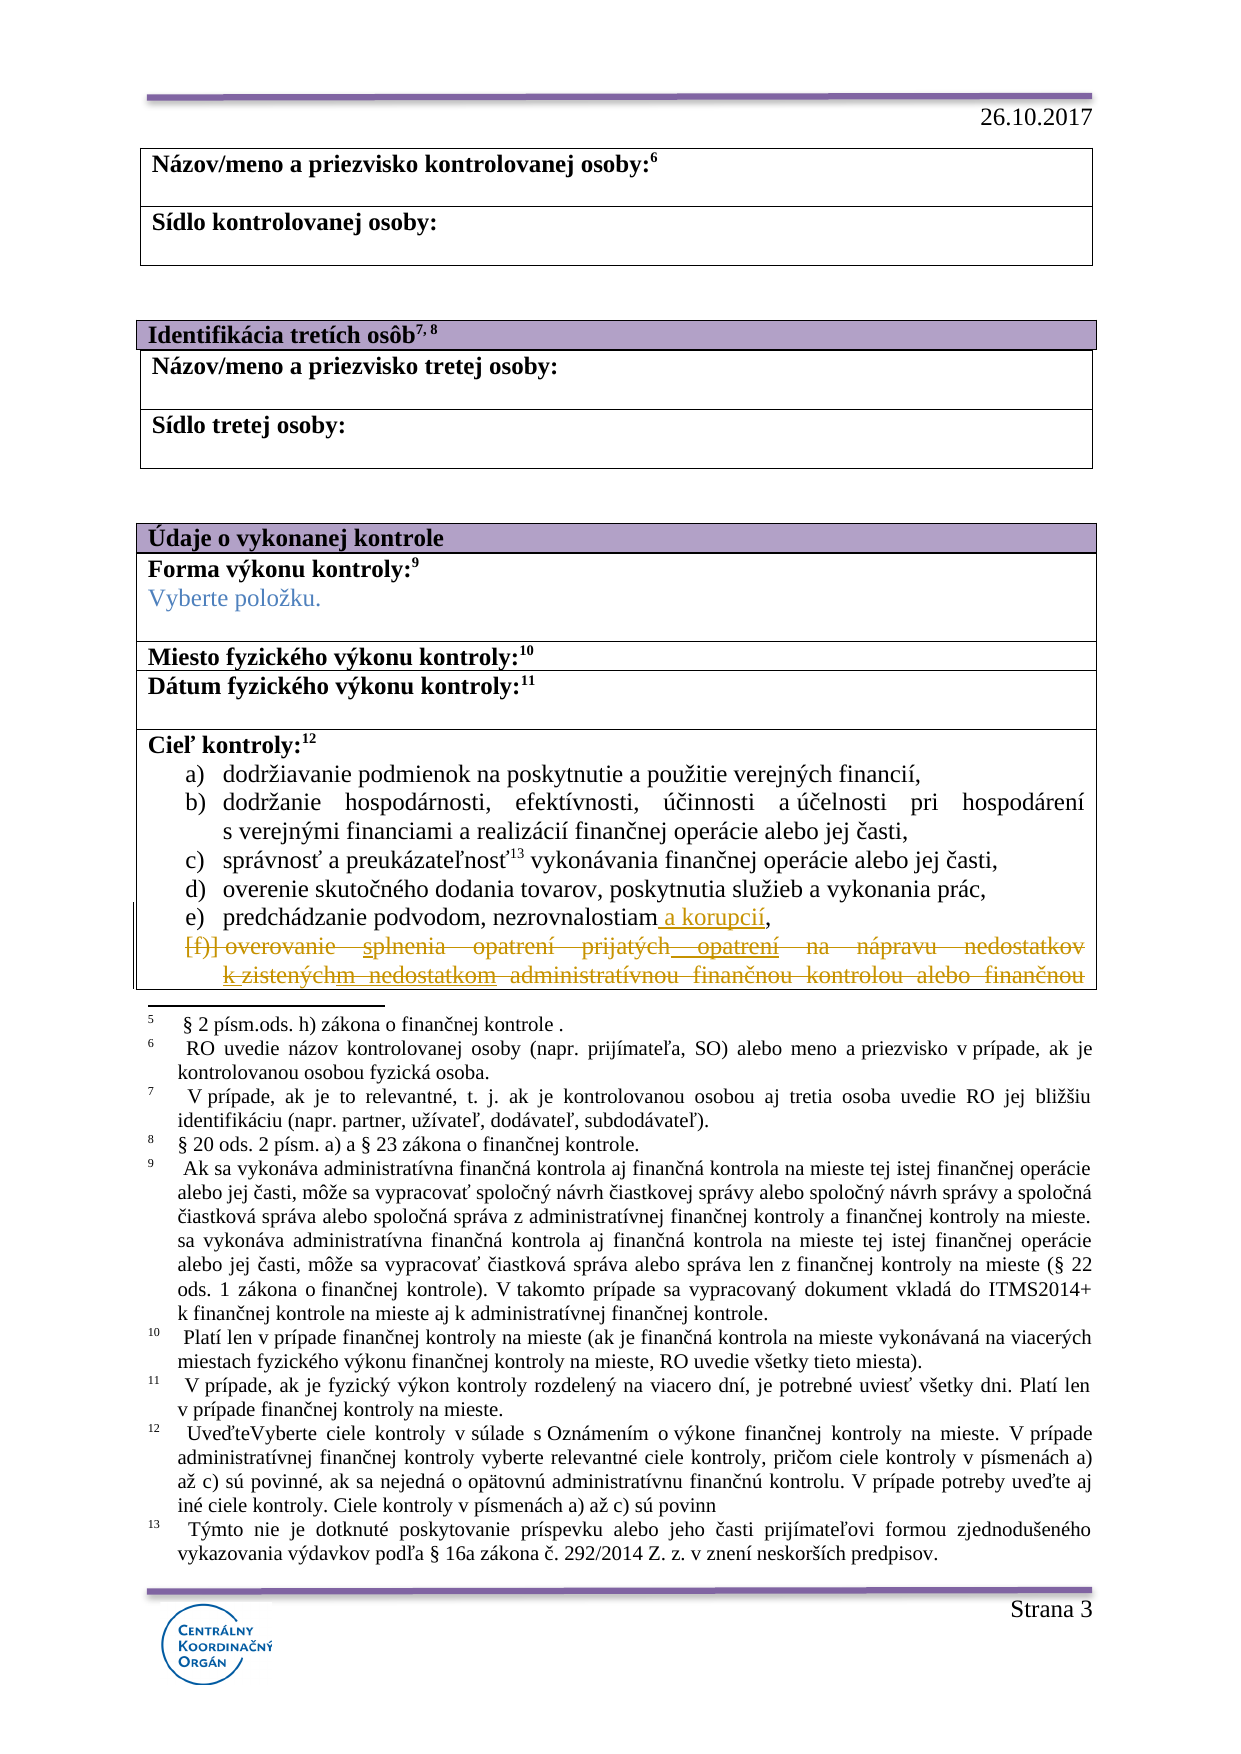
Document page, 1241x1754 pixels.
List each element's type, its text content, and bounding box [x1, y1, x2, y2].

table_cell Dátum fyzického výkonu kontroly: [137, 671, 1096, 729]
table_cell Sídlo tretej osoby: [141, 410, 1092, 467]
table_cell Sídlo kontrolovanej osoby: [141, 207, 1092, 265]
table_header Údaje o vykonanej kontrole [137, 524, 1096, 552]
table_header Identifikácia tretích osôb, [137, 321, 1096, 349]
table_cell Miesto fyzického výkonu kontroly: [137, 642, 1096, 670]
table_header Forma výkonu kontroly: [137, 554, 1096, 641]
table_header Názov/meno a priezvisko tretej osoby: [141, 351, 1092, 409]
table_cell Cieľ kontroly: dodržiavanie podmienok na poskytnutie a použitie verejných financií, dodržanie hospodárnosti, efektívnosti, účinnosti a účelnosti pri hospodárení s verejnými financiami a realizácií finančnej operácie alebo jej časti, správnosť a preukázateľnosť vykonávania finančnej operácie alebo jej časti, overenie skutočného dodania tovarov, poskytnutia služieb a vykonania prác, predchádzanie podvodom, nezrovnalostiam, .... [137, 730, 1096, 989]
table_header Názov/meno a priezvisko kontrolovanej osoby: [141, 149, 1092, 206]
picture [159, 1602, 272, 1684]
